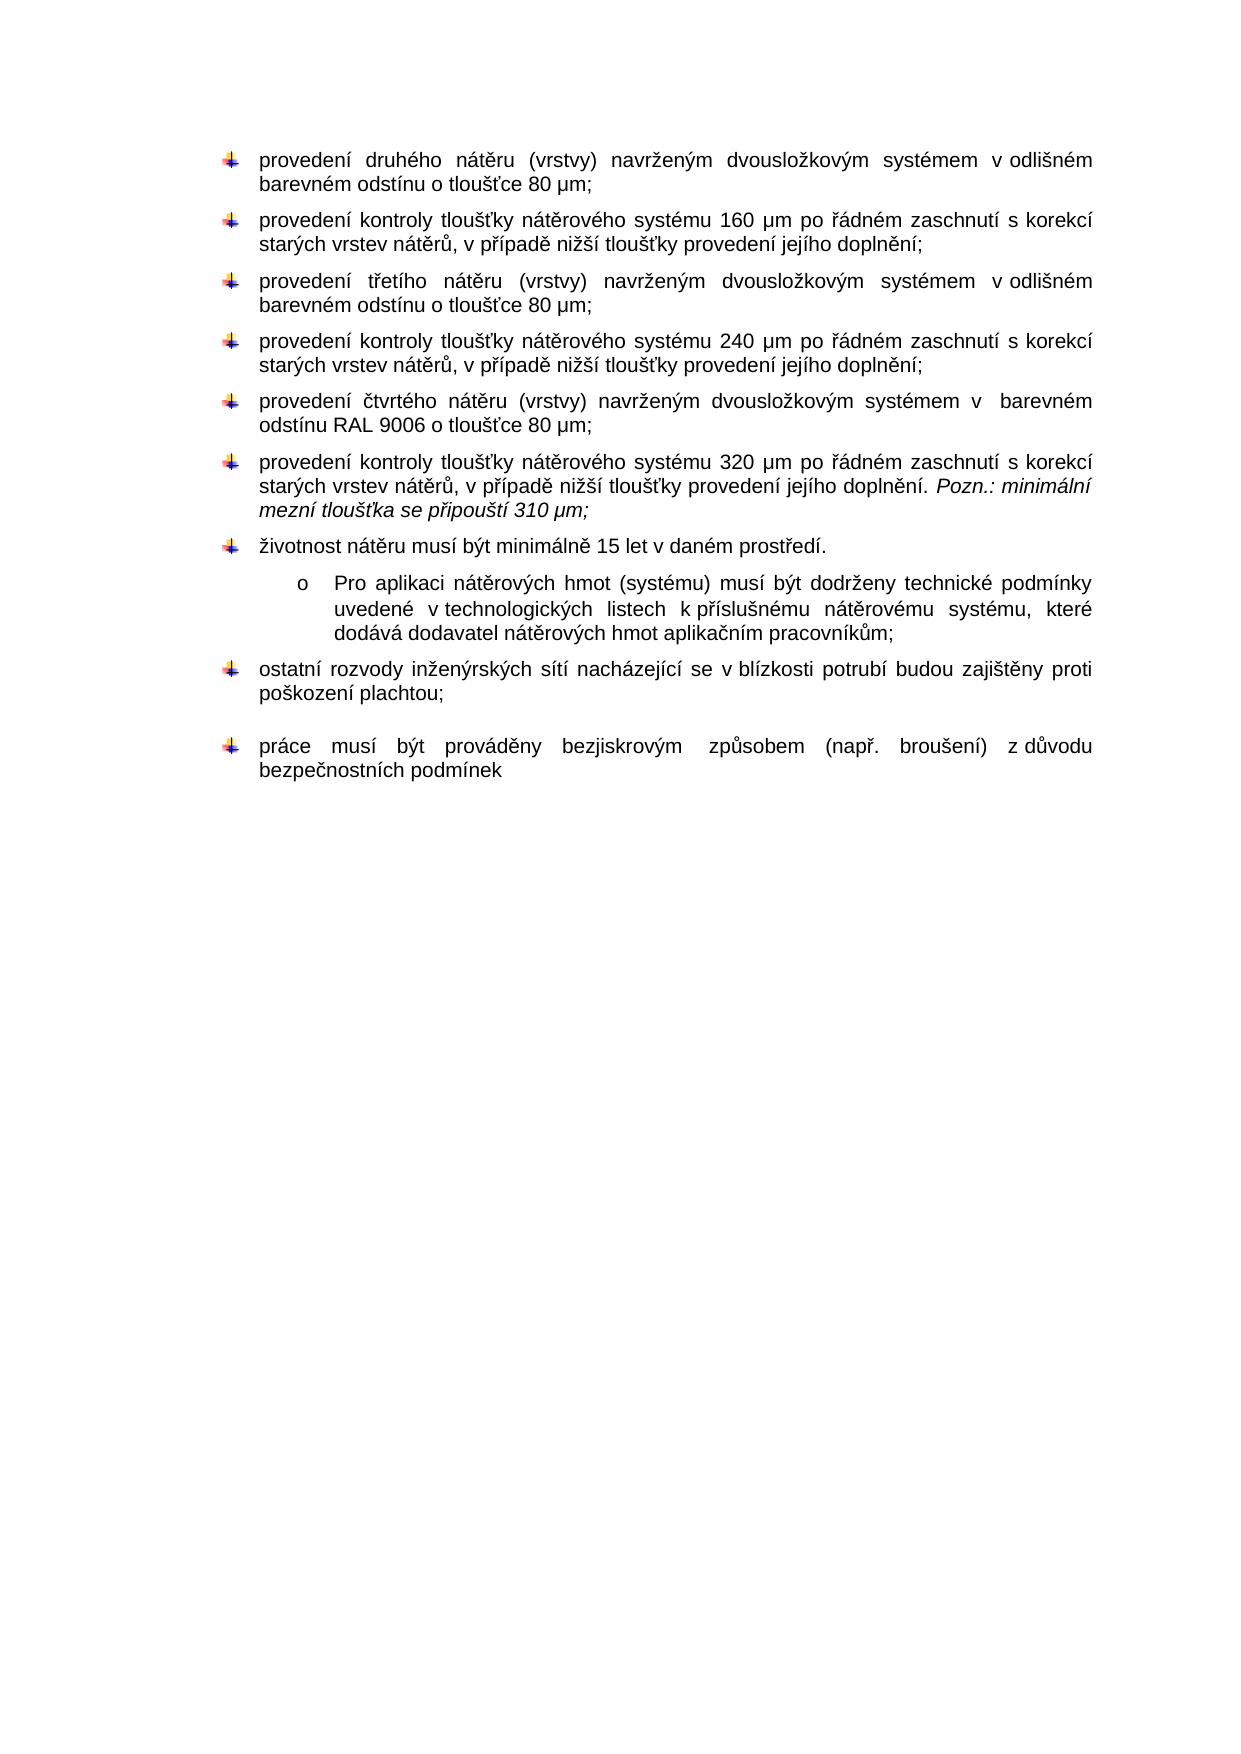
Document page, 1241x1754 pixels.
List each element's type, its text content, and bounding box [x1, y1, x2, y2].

picture [222, 736, 239, 754]
picture [222, 452, 239, 470]
list životnost nátěru musí být minimálně 15 let v daném prostředí. [221, 534, 1093, 558]
list provedení čtvrtého nátěru (vrstvy) navrženým dvousložkovým systémem v barevném odstínu RAL 9006 o tloušťce 80 μm; [221, 389, 1093, 437]
list práce musí být prováděny bezjiskrovým způsobem (např. broušení) z důvodu bezpečnostních podmínek [221, 733, 1093, 781]
picture [222, 537, 239, 554]
list provedení kontroly tloušťky nátěrového systému 240 μm po řádném zaschnutí s korekcí starých vrstev nátěrů, v případě nižší tloušťky provedení jejího doplnění; [221, 329, 1093, 377]
list provedení kontroly tloušťky nátěrového systému 320 μm po řádném zaschnutí s korekcí starých vrstev nátěrů, v případě nižší tloušťky provedení jejího doplnění. Pozn.: minimální mezní tloušťka se připouští 310 μm; [221, 450, 1093, 522]
list provedení třetího nátěru (vrstvy) navrženým dvousložkovým systémem v odlišném barevném odstínu o tloušťce 80 μm; [221, 268, 1093, 316]
list Pro aplikaci nátěrových hmot (systému) musí být dodrženy technické podmínky uvedené v technologických listech k příslušnému nátěrovému systému, které dodává dodavatel nátěrových hmot aplikačním pracovníkům; [296, 571, 1093, 644]
picture [222, 392, 239, 409]
list provedení kontroly tloušťky nátěrového systému 160 μm po řádném zaschnutí s korekcí starých vrstev nátěrů, v případě nižší tloušťky provedení jejího doplnění; [221, 208, 1093, 256]
picture [222, 271, 239, 289]
list provedení druhého nátěru (vrstvy) navrženým dvousložkovým systémem v odlišném barevném odstínu o tloušťce 80 μm; [221, 148, 1093, 196]
picture [222, 659, 239, 677]
list ostatní rozvody inženýrských sítí nacházející se v blízkosti potrubí budou zajištěny proti poškození plachtou; [221, 657, 1093, 705]
picture [222, 211, 239, 228]
picture [222, 331, 239, 349]
picture [222, 150, 239, 168]
